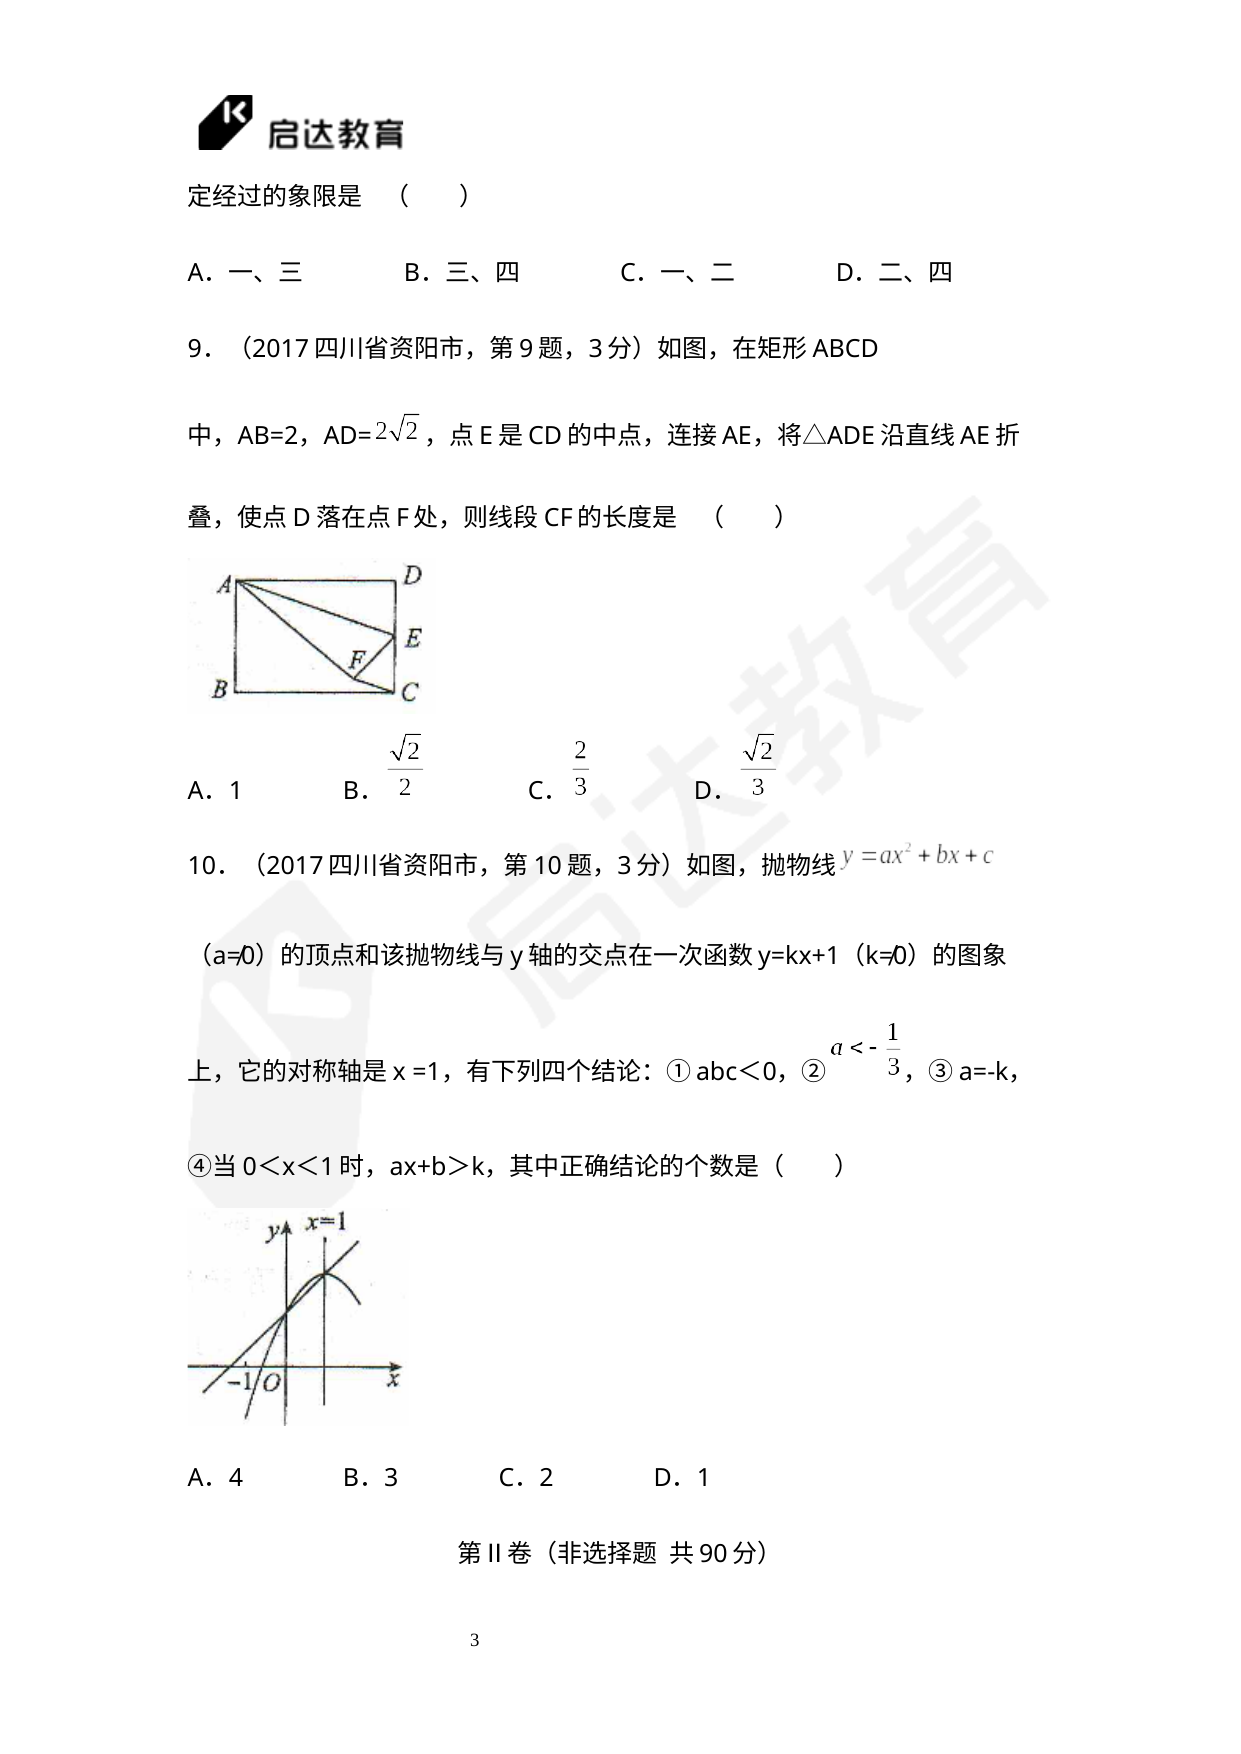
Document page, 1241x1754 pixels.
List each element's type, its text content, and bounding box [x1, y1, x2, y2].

picture [187, 558, 436, 714]
picture [198, 95, 404, 150]
text A．4 B．3 C．2 D．1 [187, 1443, 1053, 1508]
text A．1 B． C． D． [187, 728, 1053, 826]
picture [187, 1208, 410, 1426]
text 9．（2017四川省资阳市，第9题，3分）如图，在矩形ABCD中，AB=2，AD=，点E是CD的中点，连接AE，将△ADE沿直线AE折叠，使点D落在点F处，则线段CF的长度是 （ ） [187, 314, 1053, 548]
text 第Ⅱ卷（非选择题 共90分） [187, 1519, 1053, 1584]
text 8．（2017四川省资阳市，第8题，3分）若一次函数y=mx+n（m≠0）中的m，n是使等式成立的整数，则一次函数y=mx+n（m≠0）的图象一定经过的象限是 （ ） [187, 162, 1053, 227]
text A．一、三 B．三、四 C．一、二 D．二、四 [187, 238, 1053, 303]
text 10．（2017四川省资阳市，第10题，3分）如图，抛物线（a≠0）的顶点和该抛物线与y轴的交点在一次函数y=kx+1（k≠0）的图象上，它的对称轴是x =1，有下列四个结论：①abc＜0，②，③a=-k，④当0＜x＜1时，ax+b＞k，其中正确结论的个数是（ ） [187, 837, 1053, 1197]
